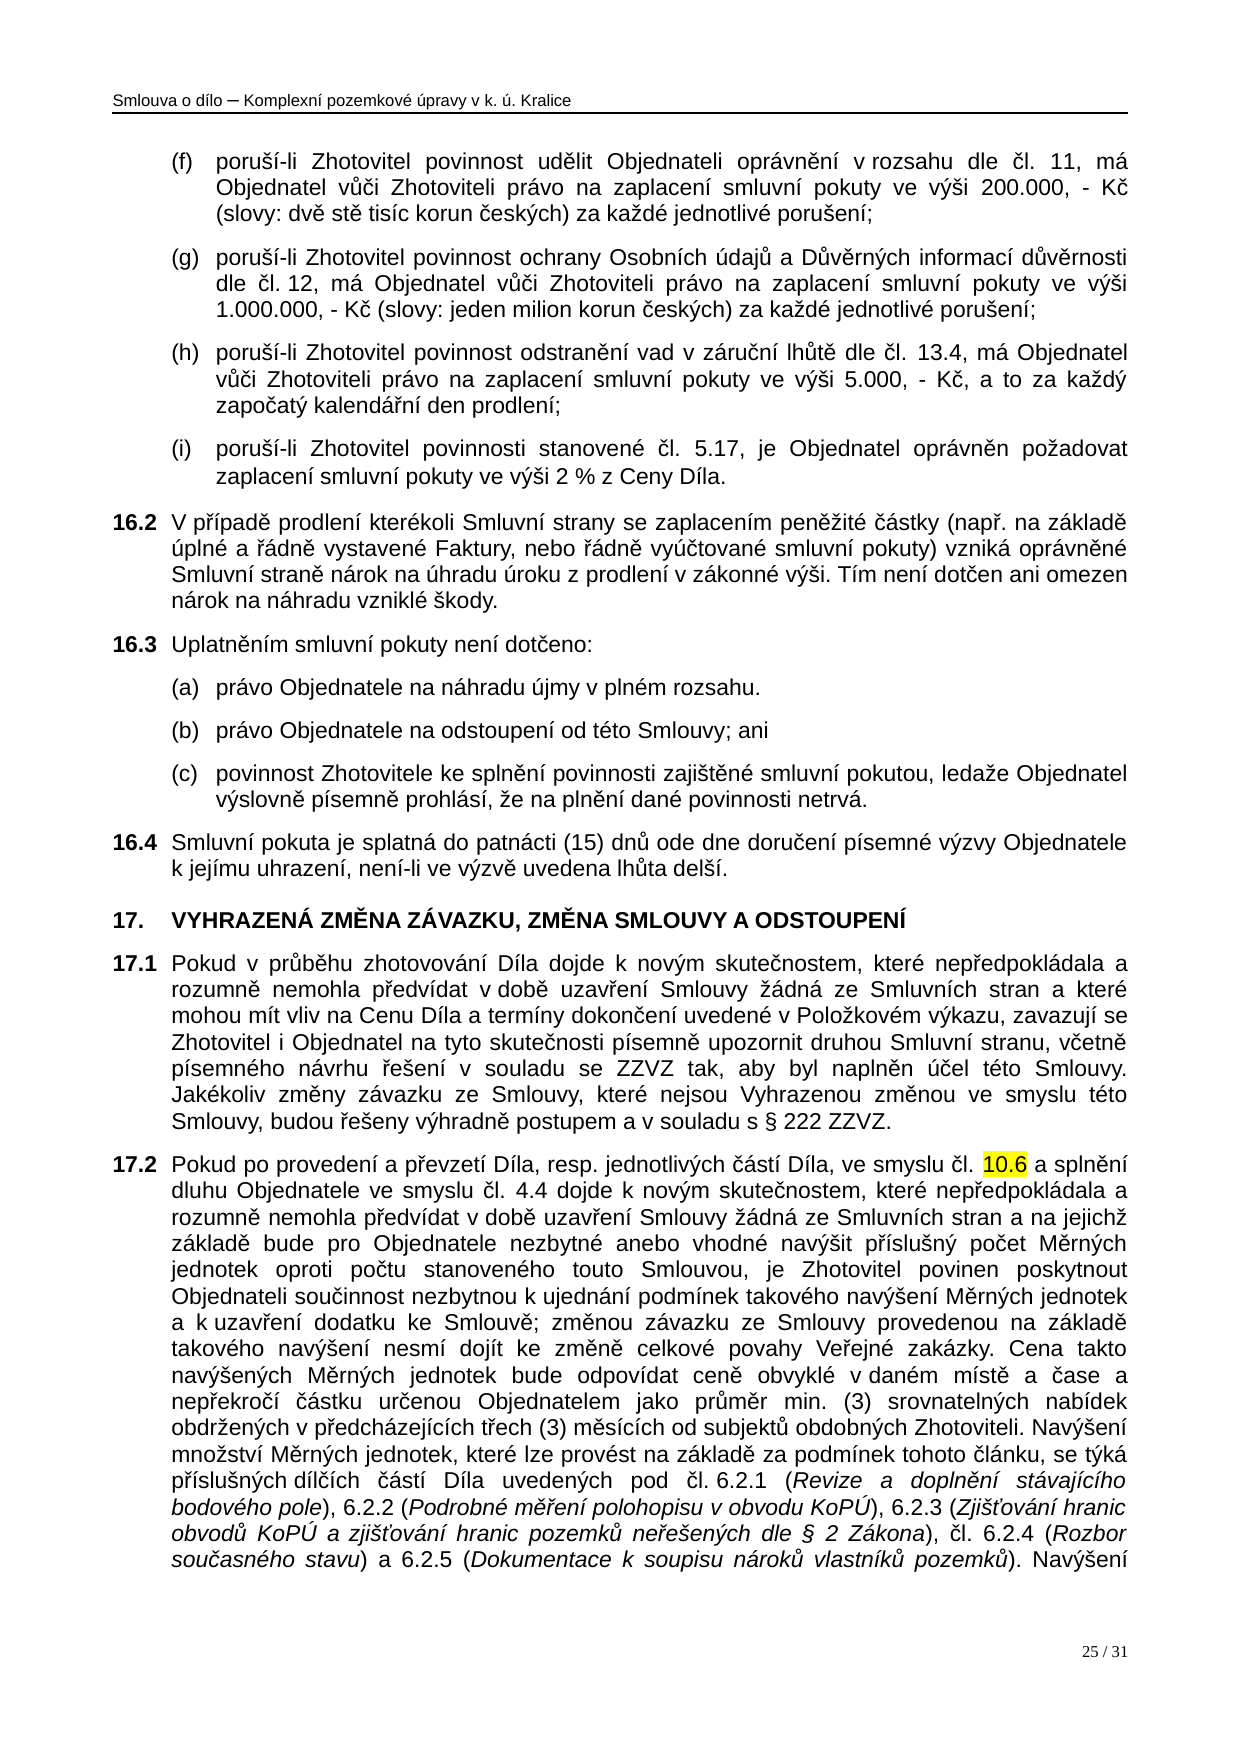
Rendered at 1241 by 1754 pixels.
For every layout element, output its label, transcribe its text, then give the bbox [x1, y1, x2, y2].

list právo Objednatele na odstoupení od této Smlouvy; ani [171, 717, 1128, 743]
text poruší-li Zhotovitel povinnosti stanovené čl. 5.17, je Objednatel oprávněn požadovat zaplacení smluvní pokuty ve výši 2 % z Ceny Díla. [171, 435, 1128, 490]
list právo Objednatele na náhradu újmy v plném rozsahu. [171, 673, 1128, 700]
text Uplatněním smluvní pokuty není dotčeno: [112, 631, 1128, 657]
text Smluvní pokuta je splatná do patnácti (15) dnů ode dne doručení písemné výzvy Objednatele k jejímu uhrazení, není-li ve výzvě uvedena lhůta delší. [112, 829, 1128, 882]
text Vyhrazená změna závazku, změna smlouvy a odstoupení [112, 907, 1128, 933]
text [112, 1151, 1128, 1572]
text poruší-li Zhotovitel povinnost udělit Objednateli oprávnění v rozsahu dle čl. 11, má Objednatel vůči Zhotoviteli právo na zaplacení smluvní pokuty ve výši 200.000, - Kč (slovy: dvě stě tisíc korun českých) za každé jednotlivé porušení; [171, 148, 1128, 227]
text poruší-li Zhotovitel povinnost odstranění vad v záruční lhůtě dle čl. 13.4, má Objednatel vůči Zhotoviteli právo na zaplacení smluvní pokuty ve výši 5.000, - Kč, a to za každý započatý kalendářní den prodlení; [171, 339, 1128, 418]
text Pokud v průběhu zhotovování Díla dojde k novým skutečnostem, které nepředpokládala a rozumně nemohla předvídat v době uzavření Smlouvy žádná ze Smluvních stran a které mohou mít vliv na Cenu Díla a termíny dokončení uvedené v Položkovém výkazu, zavazují se Zhotovitel i Objednatel na tyto skutečnosti písemně upozornit druhou Smluvní stranu, včetně písemného návrhu řešení v souladu se ZZVZ tak, aby byl naplněn účel této Smlouvy. Jakékoliv změny závazku ze Smlouvy, které nejsou Vyhrazenou změnou ve smyslu této Smlouvy, budou řešeny výhradně postupem a v souladu s § 222 ZZVZ. [112, 950, 1128, 1134]
text V případě prodlení kterékoli Smluvní strany se zaplacením peněžité částky (např. na základě úplné a řádně vystavené Faktury, nebo řádně vyúčtované smluvní pokuty) vzniká oprávněné Smluvní straně nárok na úhradu úroku z prodlení v zákonné výši. Tím není dotčen ani omezen nárok na náhradu vzniklé škody. [112, 508, 1128, 614]
list povinnost Zhotovitele ke splnění povinnosti zajištěné smluvní pokutou, ledaže Objednatel výslovně písemně prohlásí, že na plnění dané povinnosti netrvá. [171, 759, 1128, 812]
text poruší-li Zhotovitel povinnost ochrany Osobních údajů a Důvěrných informací důvěrnosti dle čl. 12, má Objednatel vůči Zhotoviteli právo na zaplacení smluvní pokuty ve výši 1.000.000, - Kč (slovy: jeden milion korun českých) za každé jednotlivé porušení; [171, 243, 1128, 322]
